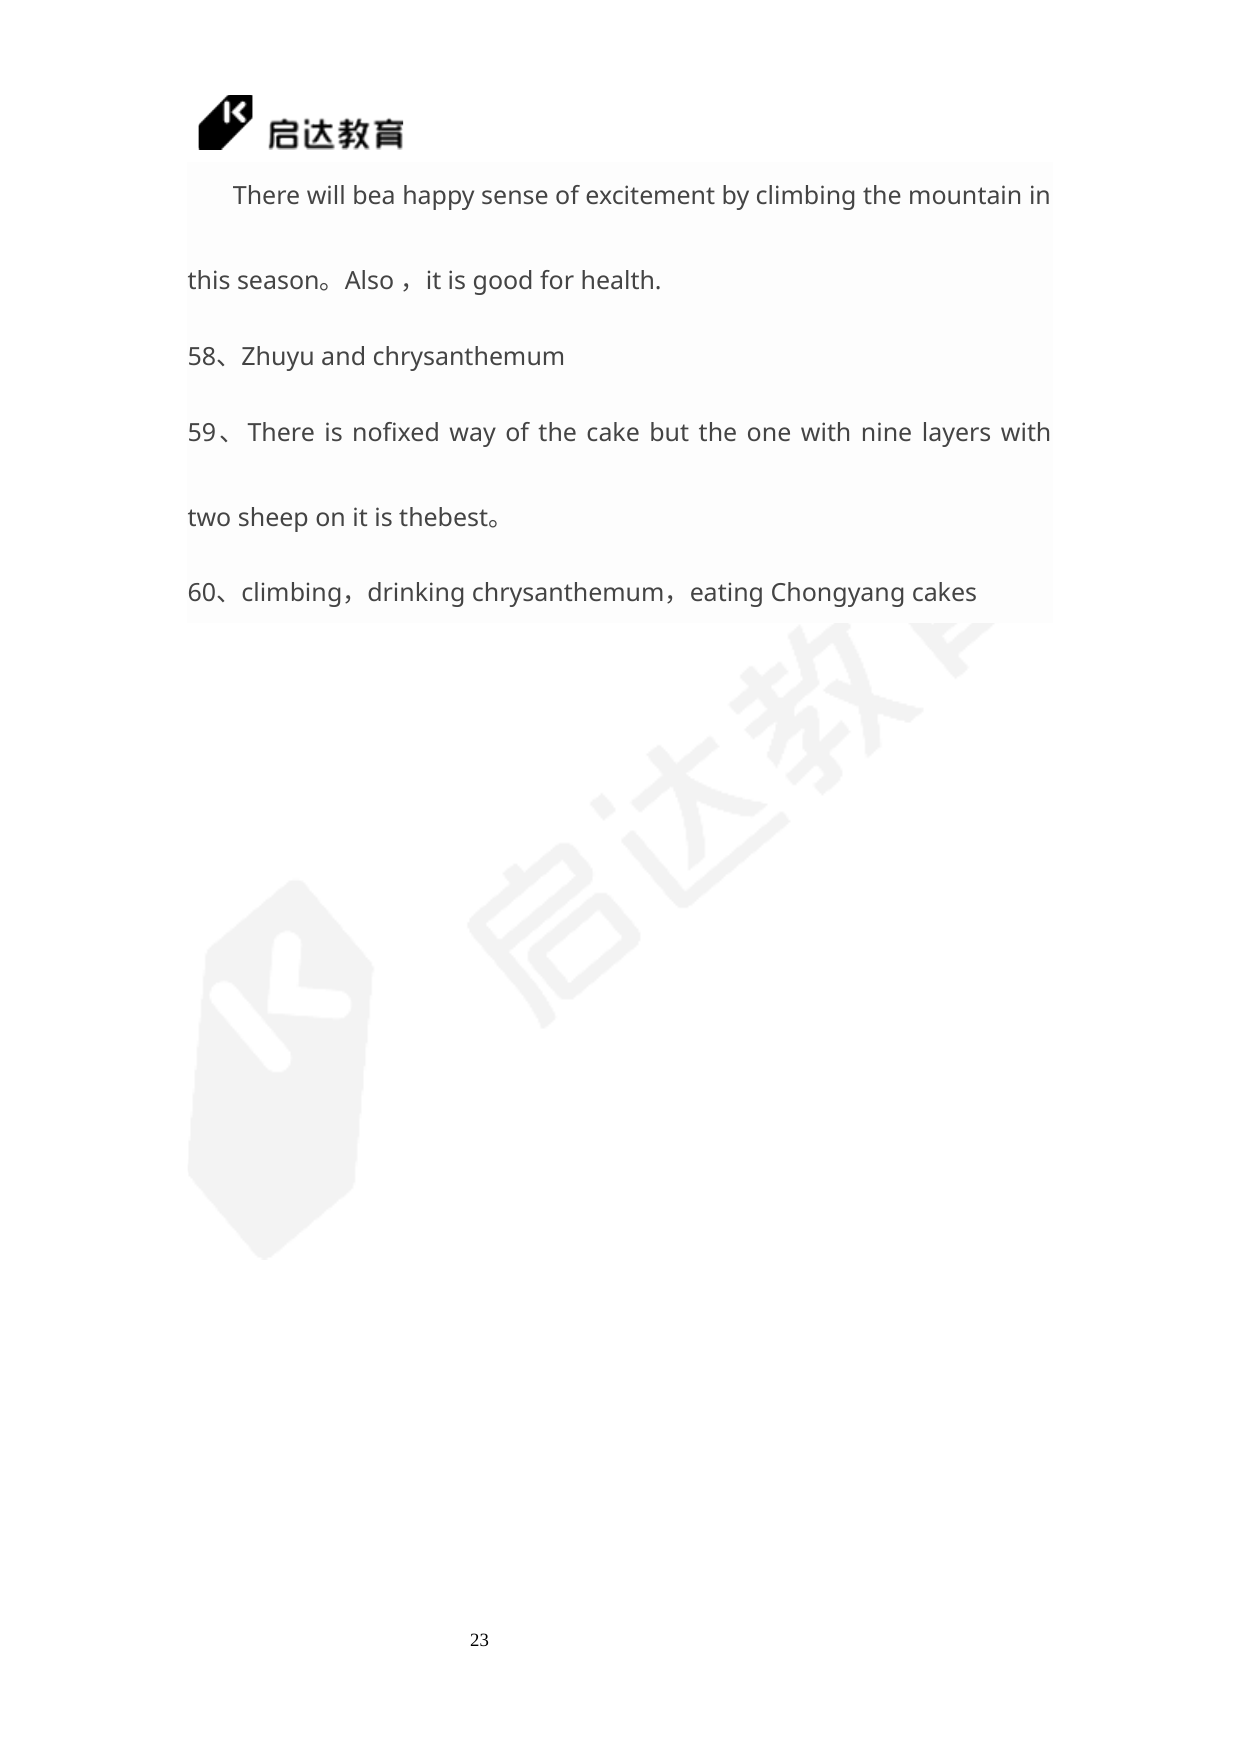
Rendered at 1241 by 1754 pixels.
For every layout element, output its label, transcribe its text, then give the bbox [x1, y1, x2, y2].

text 59、There is nofixed way of the cake but the one with nine layers with two sheep on it is thebest。 [187, 398, 1053, 548]
text 58、Zhuyu and chrysanthemum [187, 322, 1053, 387]
text 60、climbing，drinking chrysanthemum，eating Chongyang cakes [187, 558, 1053, 623]
picture [198, 95, 404, 150]
text There will bea happy sense of excitement by climbing the mountain in this season。Also ，it is good for health. [187, 162, 1053, 311]
